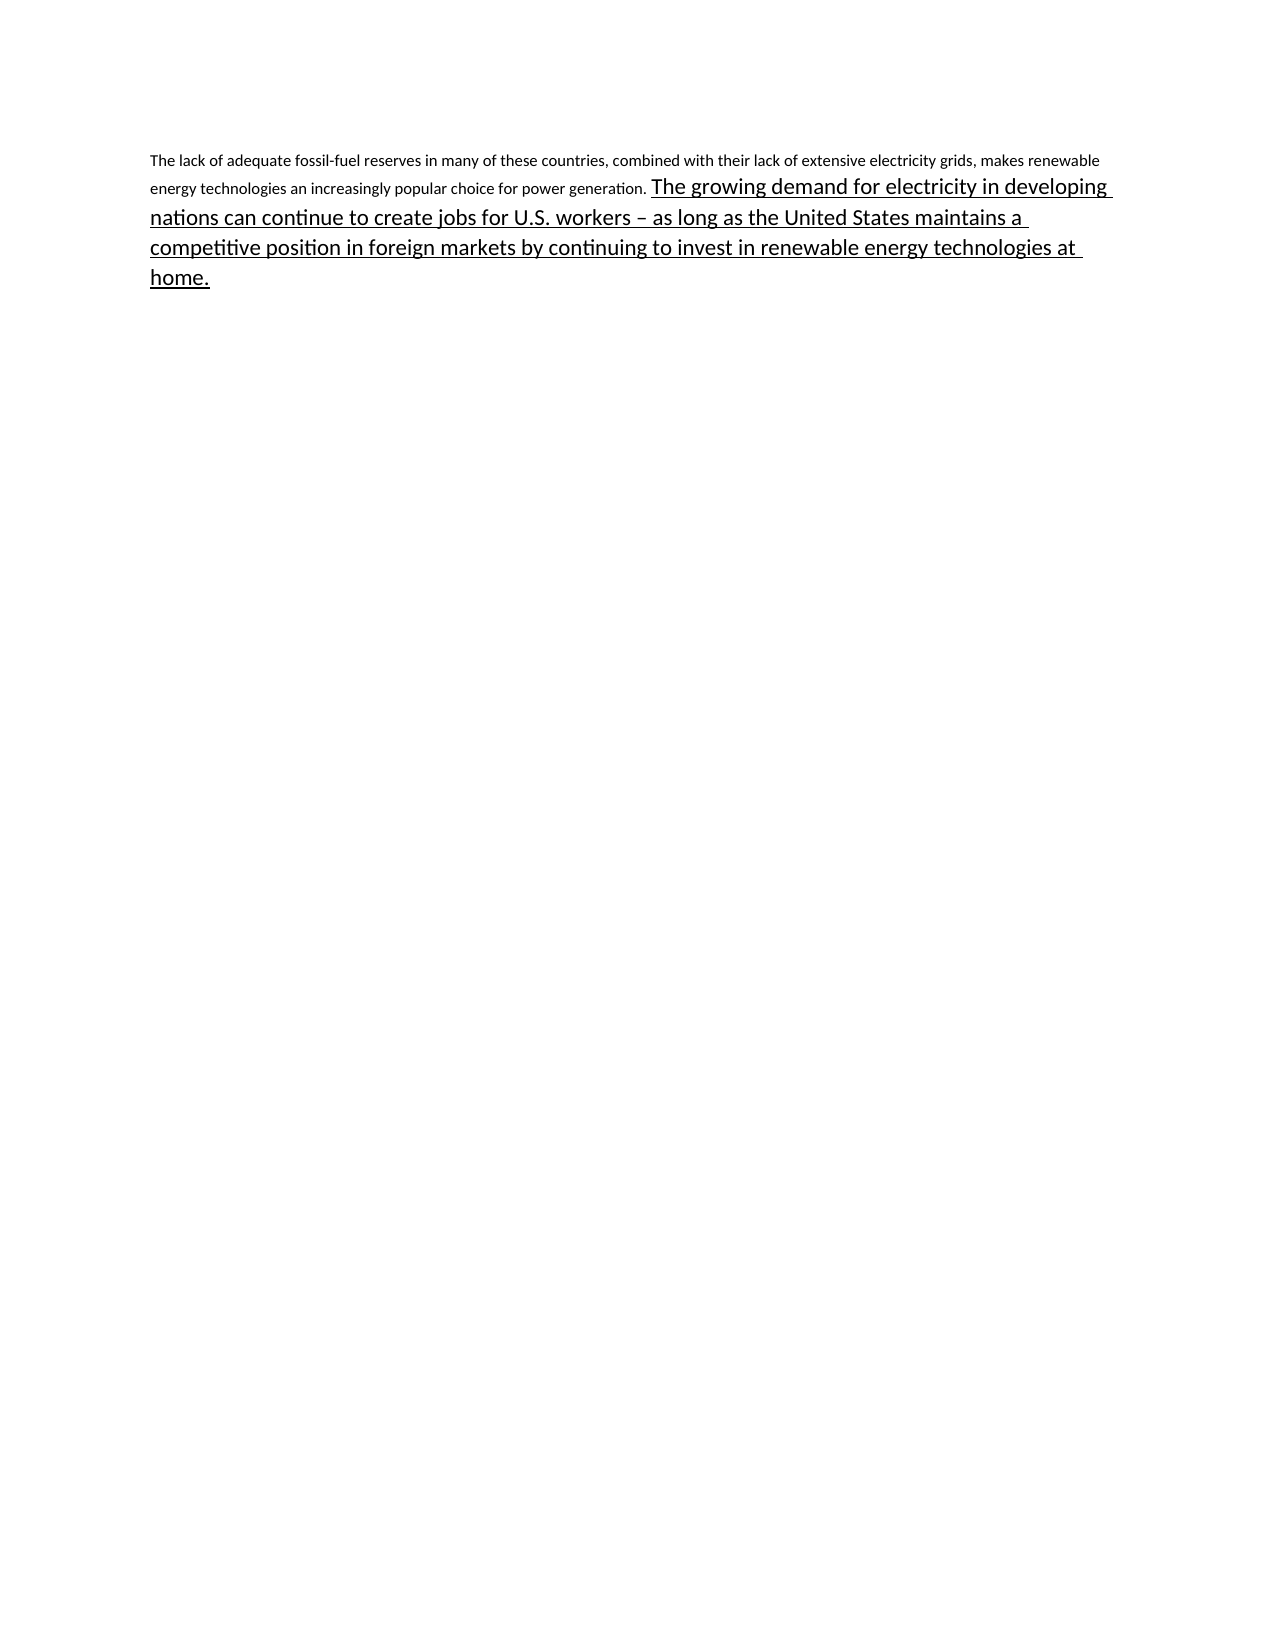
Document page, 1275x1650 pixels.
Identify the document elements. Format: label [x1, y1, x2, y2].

text [150, 150, 1125, 291]
